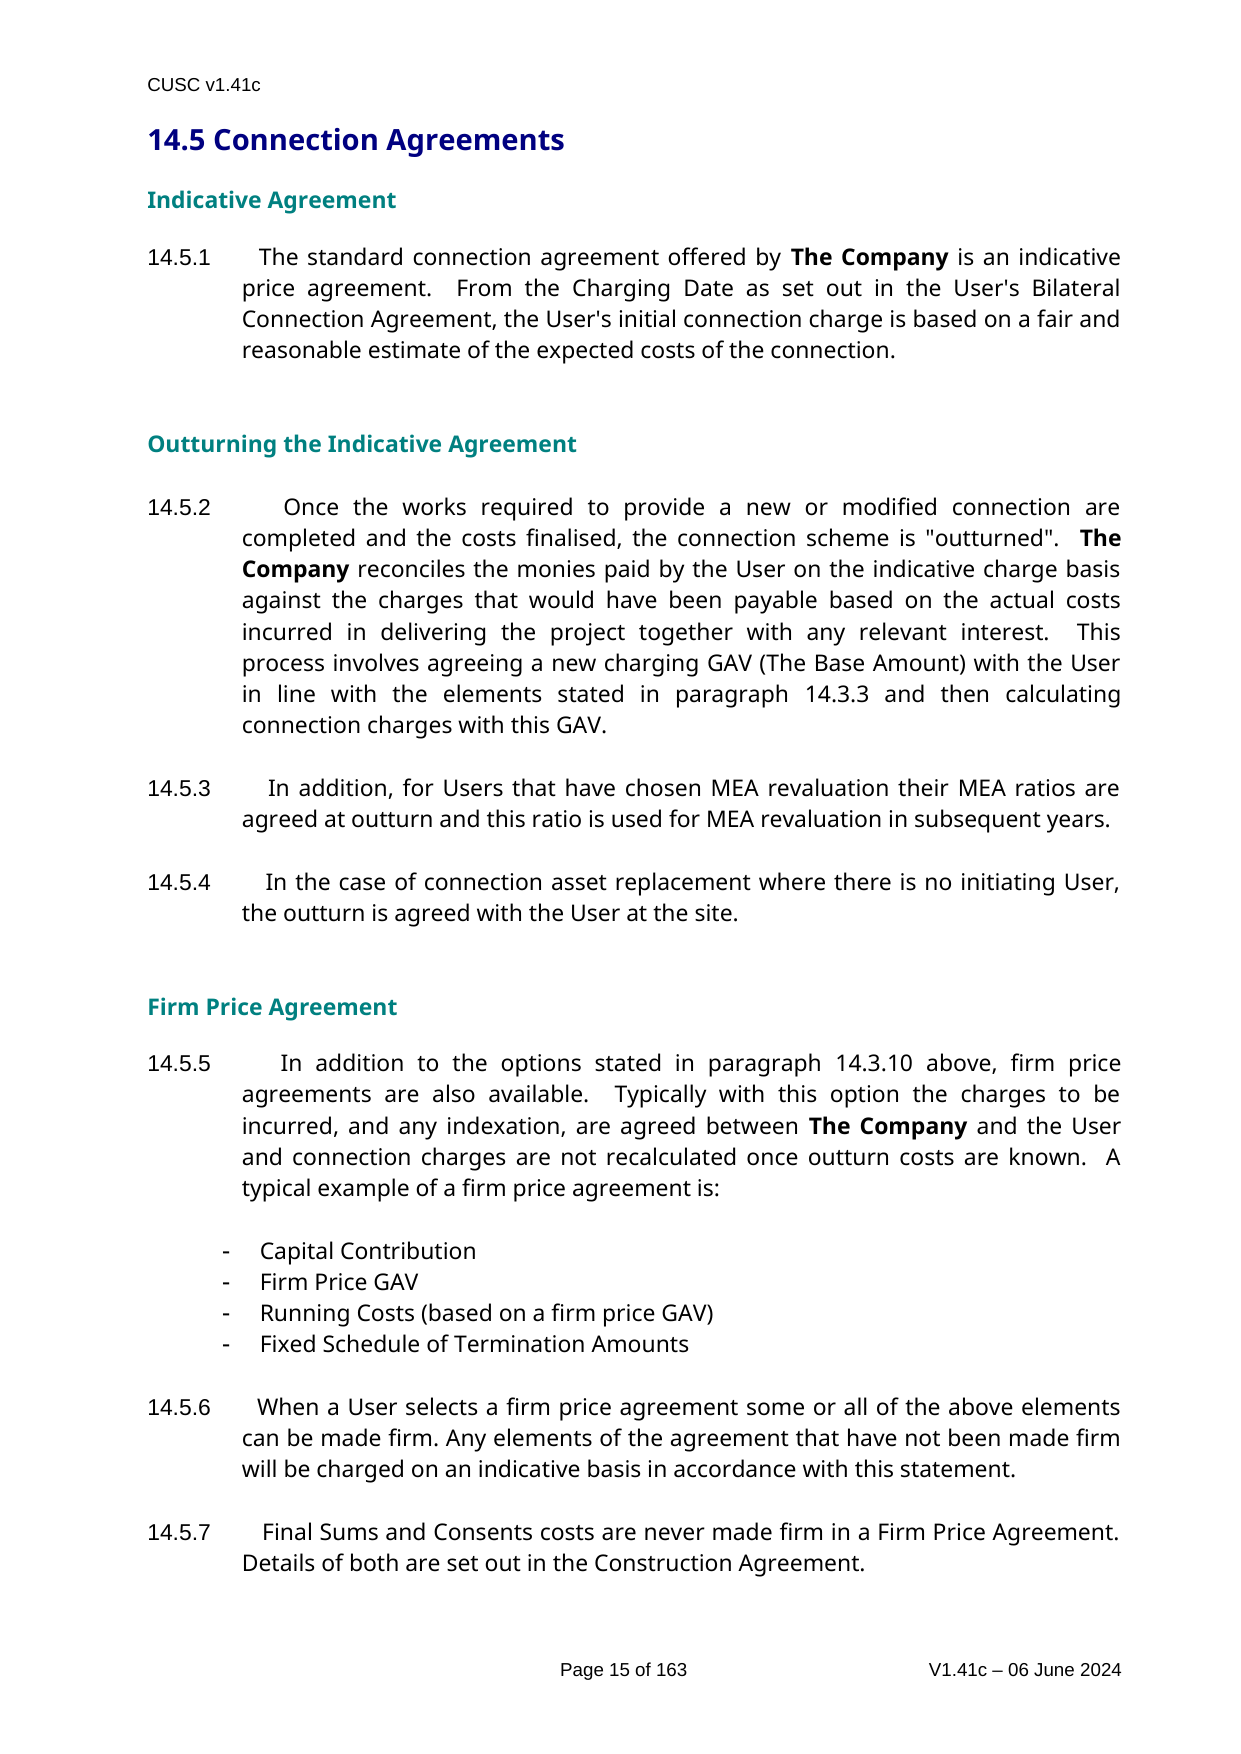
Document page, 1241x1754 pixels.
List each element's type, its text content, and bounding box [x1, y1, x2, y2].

list In addition to the options stated in paragraph 14.3.10 above, firm price agreements are also available. Typically with this option the charges to be incurred, and any indexation, are agreed between The Company and the User and connection charges are not recalculated once outturn costs are known. A typical example of a firm price agreement is: [147, 1047, 1121, 1203]
list Final Sums and Consents costs are never made firm in a Firm Price Agreement. Details of both are set out in the Construction Agreement. [147, 1516, 1121, 1578]
list In the case of connection asset replacement where there is no initiating User, the outturn is agreed with the User at the site. [147, 866, 1121, 928]
list Once the works required to provide a new or modified connection are completed and the costs finalised, the connection scheme is "outturned". The Company reconciles the monies paid by the User on the indicative charge basis against the charges that would have been payable based on the actual costs incurred in delivering the project together with any relevant interest. This process involves agreeing a new charging GAV (The Base Amount) with the User in line with the elements stated in paragraph 14.3.3 and then calculating connection charges with this GAV. [147, 491, 1121, 741]
list The standard connection agreement offered by The Company is an indicative price agreement. From the Charging Date as set out in the User's Bilateral Connection Agreement, the User's initial connection charge is based on a fair and reasonable estimate of the expected costs of the connection. [147, 241, 1121, 366]
subtitle Outturning the Indicative Agreement [147, 428, 1121, 459]
list In addition, for Users that have chosen MEA revaluation their MEA ratios are agreed at outturn and this ratio is used for MEA revaluation in subsequent years. [147, 772, 1121, 834]
list Capital Contribution [222, 1235, 1121, 1266]
list When a User selects a firm price agreement some or all of the above elements can be made firm. Any elements of the agreement that have not been made firm will be charged on an indicative basis in accordance with this statement. [147, 1391, 1121, 1485]
list Fixed Schedule of Termination Amounts [222, 1328, 1121, 1360]
subtitle 14.5 Connection Agreements [147, 119, 1121, 158]
subtitle Indicative Agreement [147, 184, 1121, 215]
subtitle Firm Price Agreement [147, 991, 1121, 1022]
list Running Costs (based on a firm price GAV) [222, 1297, 1121, 1328]
list Firm Price GAV [222, 1266, 1121, 1297]
